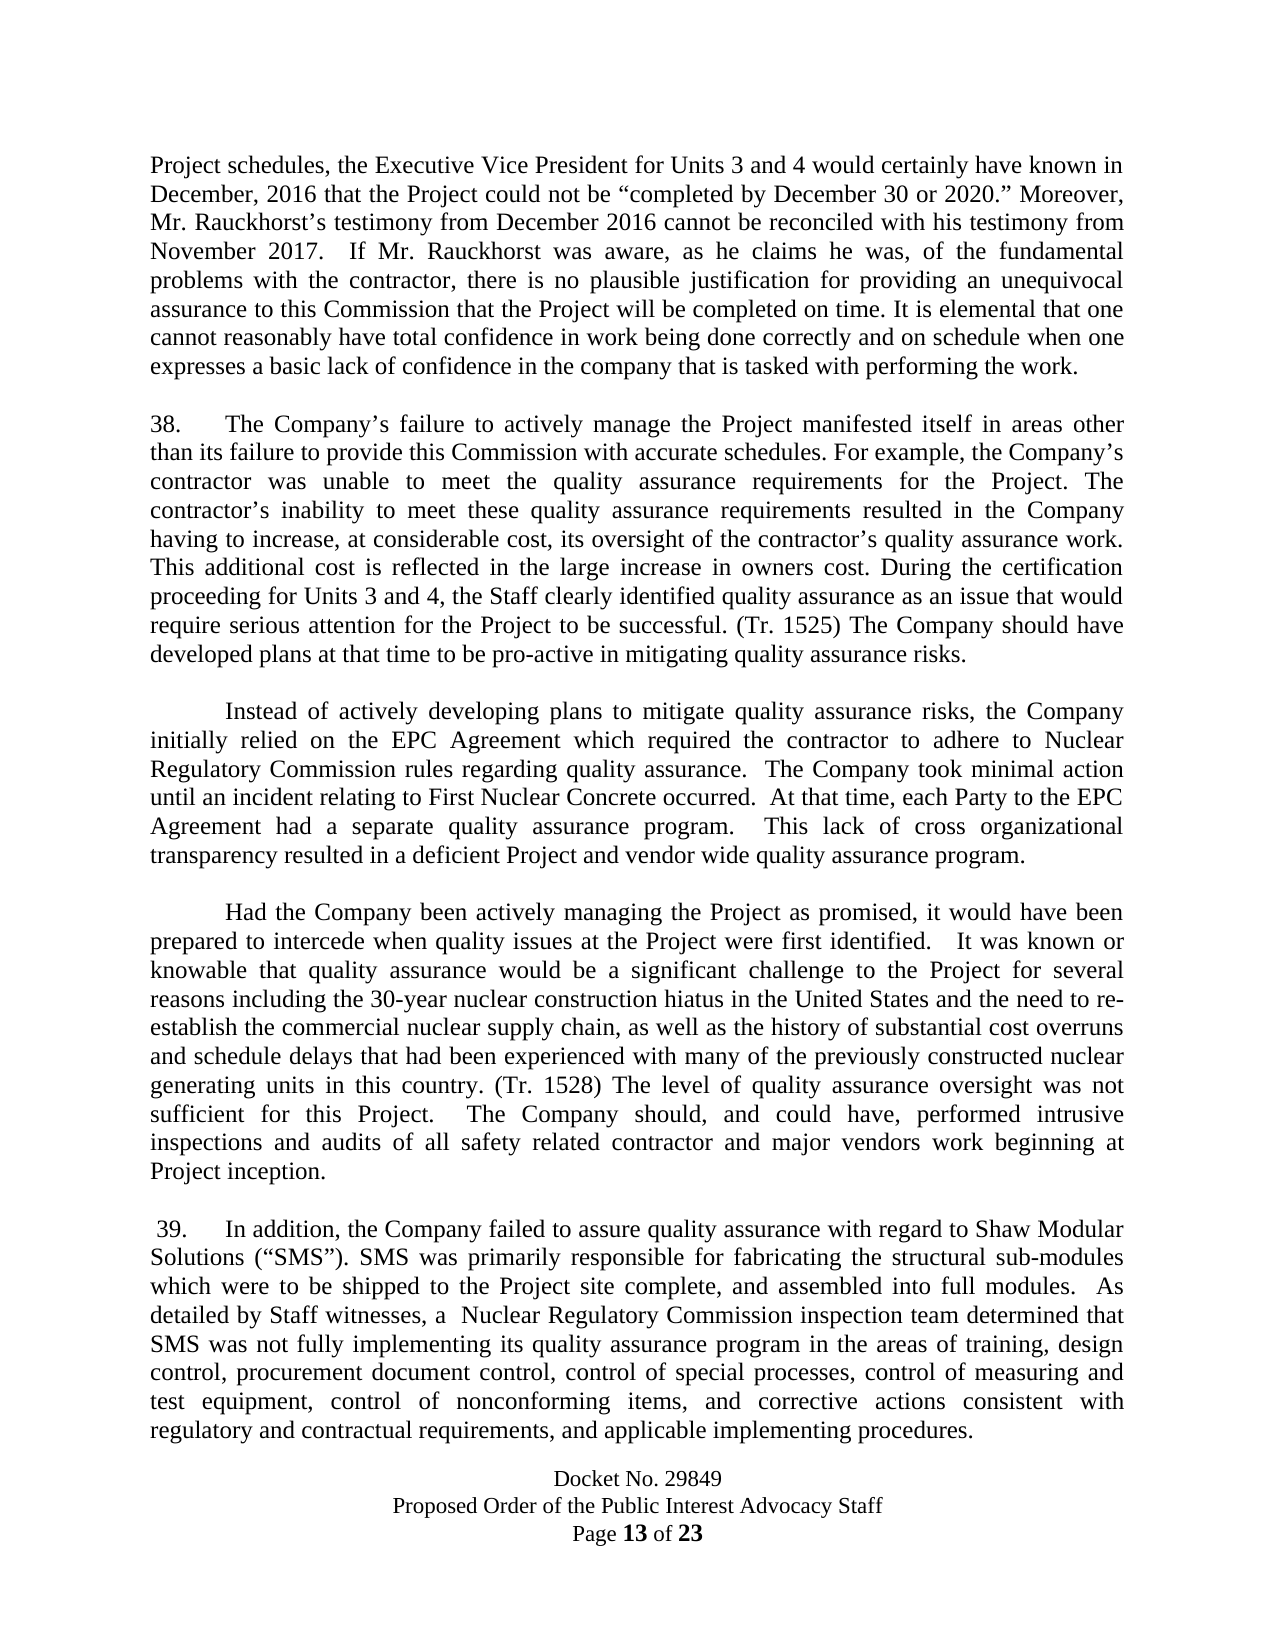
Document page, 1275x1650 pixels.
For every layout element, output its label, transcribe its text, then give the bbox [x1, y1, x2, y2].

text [150, 150, 1125, 380]
text Had the Company been actively managing the Project as promised, it would have been prepared to intercede when quality issues at the Project were first identified. It was known or knowable that quality assurance would be a significant challenge to the Project for several reasons including the 30-year nuclear construction hiatus in the United States and the need to re-establish the commercial nuclear supply chain, as well as the history of substantial cost overruns and schedule delays that had been experienced with many of the previously constructed nuclear generating units in this country. (Tr. 1528) The level of quality assurance oversight was not sufficient for this Project. The Company should, and could have, performed intrusive inspections and audits of all safety related contractor and major vendors work beginning at Project inception. [150, 897, 1125, 1185]
text 38. The Company’s failure to actively manage the Project manifested itself in areas other than its failure to provide this Commission with accurate schedules. For example, the Company’s contractor was unable to meet the quality assurance requirements for the Project. The contractor’s inability to meet these quality assurance requirements resulted in the Company having to increase, at considerable cost, its oversight of the contractor’s quality assurance work. This additional cost is reflected in the large increase in owners cost. During the certification proceeding for Units 3 and 4, the Staff clearly identified quality assurance as an issue that would require serious attention for the Project to be successful. (Tr. 1525) The Company should have developed plans at that time to be pro-active in mitigating quality assurance risks. [150, 409, 1125, 667]
text Instead of actively developing plans to mitigate quality assurance risks, the Company initially relied on the EPC Agreement which required the contractor to adhere to Nuclear Regulatory Commission rules regarding quality assurance. The Company took minimal action until an incident relating to First Nuclear Concrete occurred. At that time, each Party to the EPC Agreement had a separate quality assurance program. This lack of cross organizational transparency resulted in a deficient Project and vendor wide quality assurance program. [150, 696, 1125, 869]
text 39. In addition, the Company failed to assure quality assurance with regard to Shaw Modular Solutions (“SMS”). SMS was primarily responsible for fabricating the structural sub-modules which were to be shipped to the Project site complete, and assembled into full modules. As detailed by Staff witnesses, a Nuclear Regulatory Commission inspection team determined that SMS was not fully implementing its quality assurance program in the areas of training, design control, procurement document control, control of special processes, control of measuring and test equipment, control of nonconforming items, and corrective actions consistent with regulatory and contractual requirements, and applicable implementing procedures. [150, 1214, 1125, 1444]
